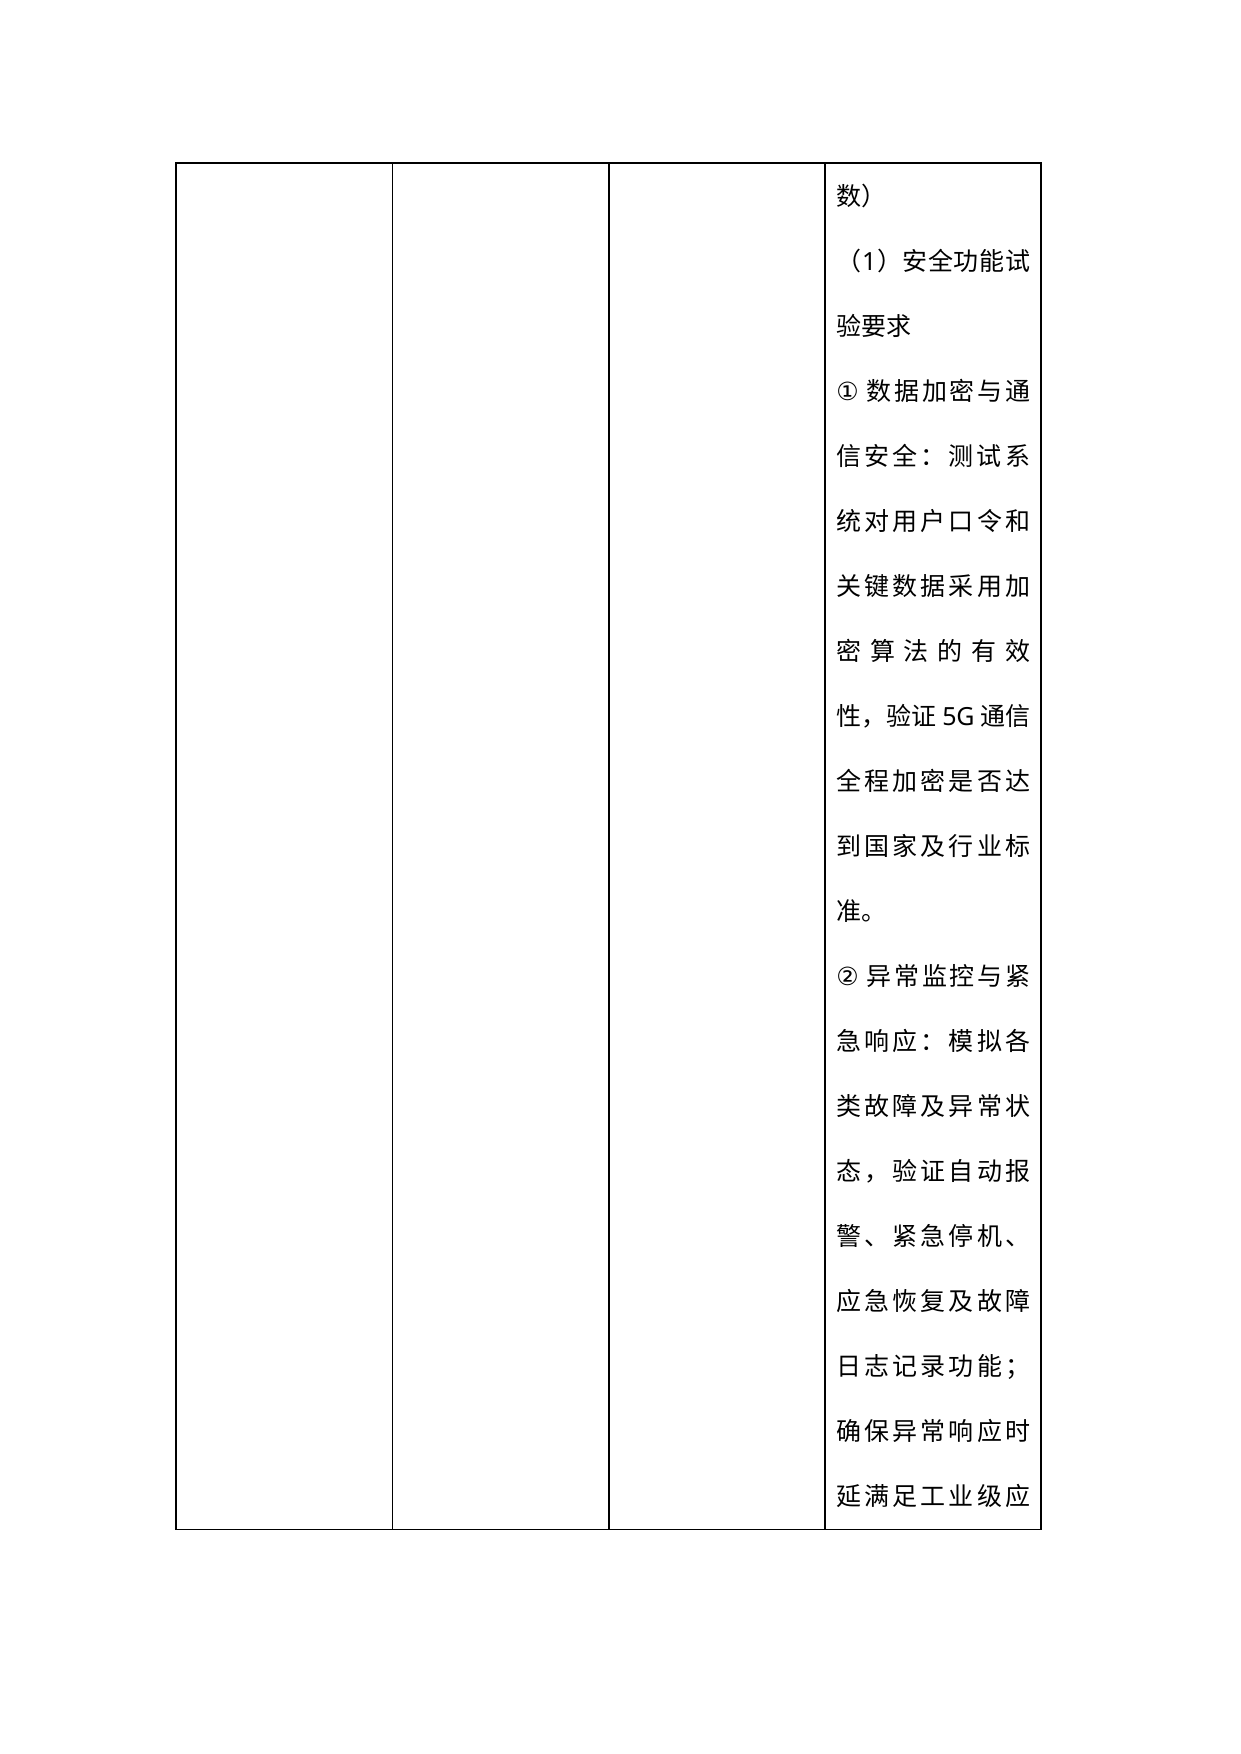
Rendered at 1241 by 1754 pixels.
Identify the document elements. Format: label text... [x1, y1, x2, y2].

table_cell 4 [393, 164, 608, 1528]
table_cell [826, 164, 1040, 1528]
table_cell [610, 164, 824, 1528]
table_cell [177, 164, 392, 1528]
